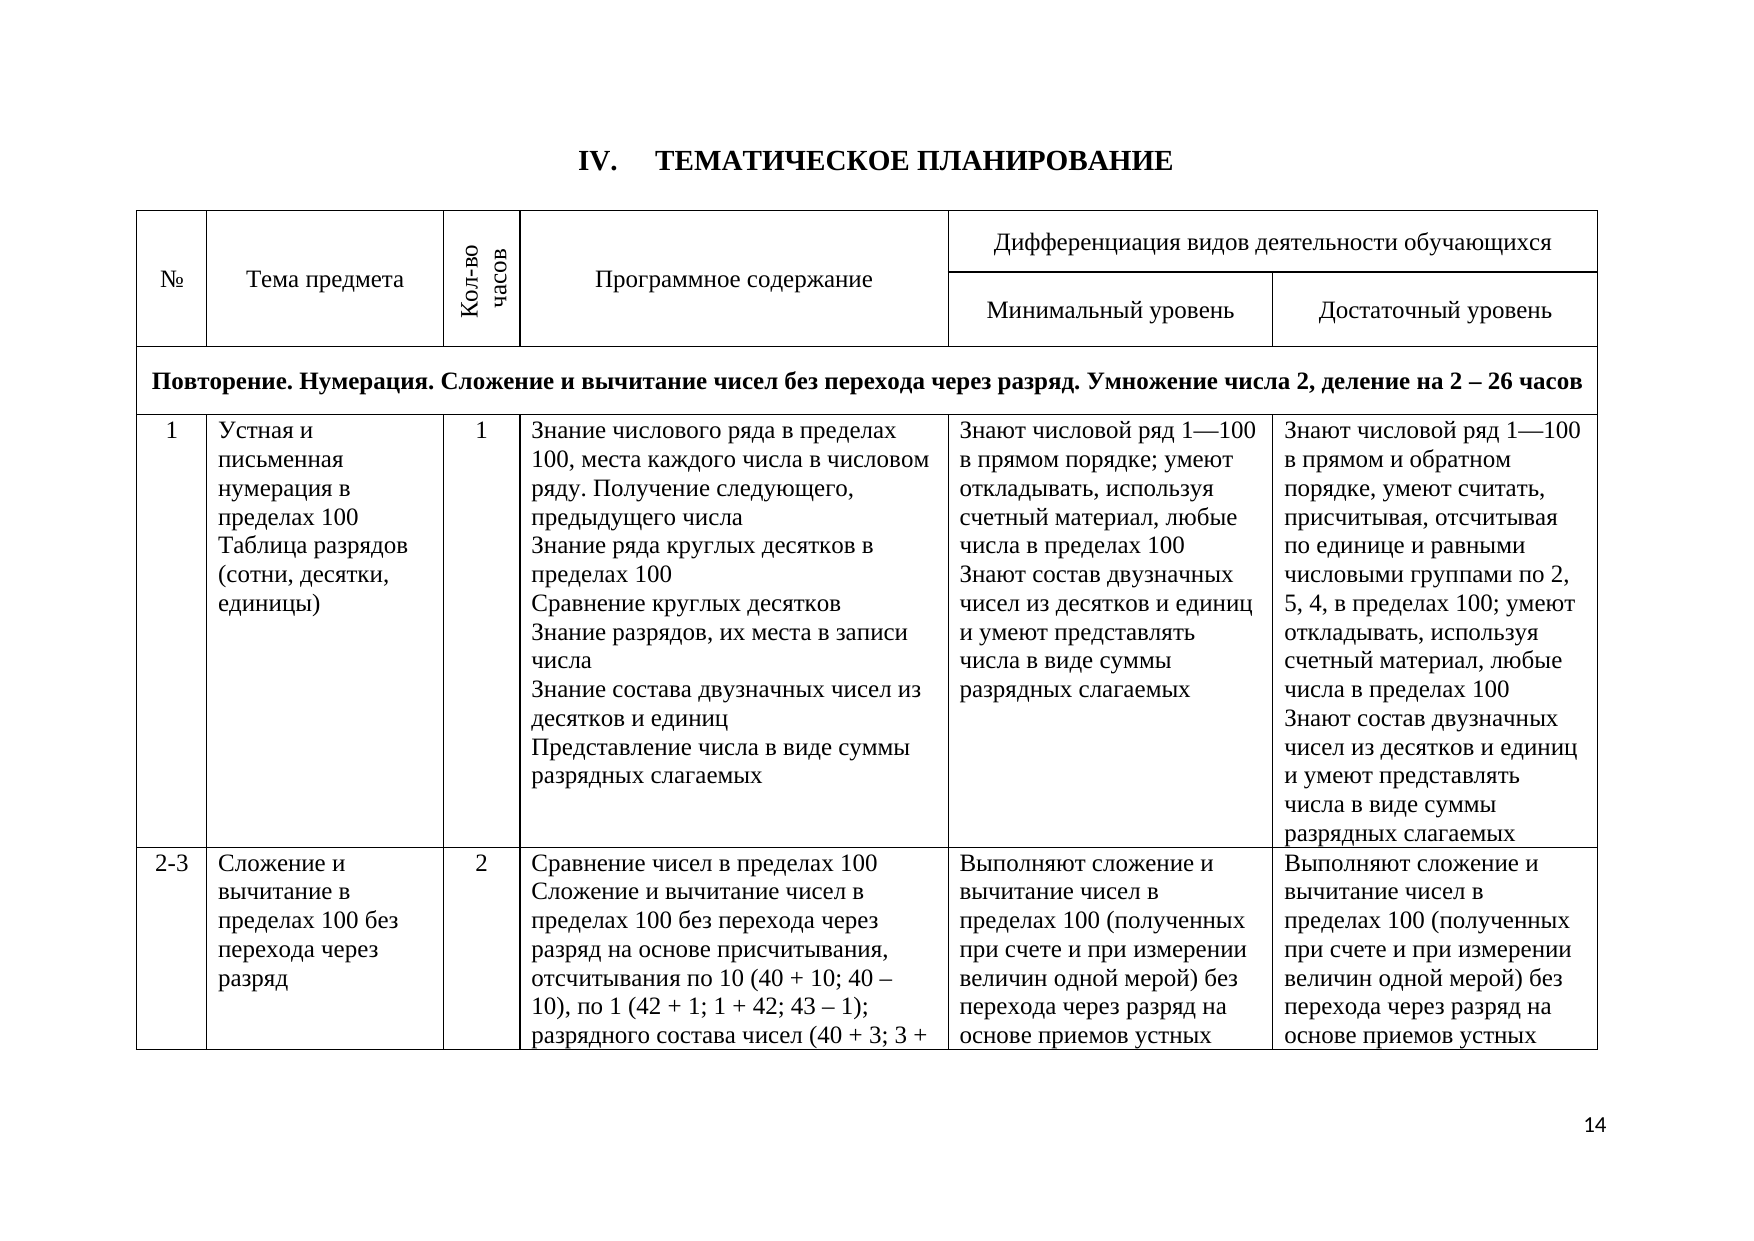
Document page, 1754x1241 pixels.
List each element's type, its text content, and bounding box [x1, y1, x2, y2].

table_cell 2 [444, 848, 519, 1049]
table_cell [207, 848, 443, 1049]
table_header Кол-во часов [444, 211, 519, 346]
table_cell Знают числовой ряд 1—100 в прямом порядке; умеют откладывать, используя счетный материал, любые числа в пределах 100 Знают состав двузначных чисел из десятков и единиц и умеют представлять числа в виде суммы разрядных слагаемых [949, 415, 1272, 847]
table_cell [949, 848, 1272, 1049]
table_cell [1273, 848, 1597, 1049]
table_cell Достаточный уровень [1273, 273, 1597, 346]
subtitle ТЕМАТИЧЕСКОЕ ПЛАНИРОВАНИЕ [185, 143, 1606, 177]
table_cell Устная и письменная нумерация в пределах 100 Таблица разрядов (сотни, десятки, единицы) [207, 415, 443, 847]
table_cell Минимальный уровень [949, 273, 1272, 346]
table_header Программное содержание [521, 211, 948, 346]
table_cell Знание числового ряда в пределах 100, места каждого числа в числовом ряду. Получение следующего, предыдущего числа Знание ряда круглых десятков в пределах 100 Сравнение круглых десятков Знание разрядов, их места в записи числа Знание состава двузначных чисел из десятков и единиц Представление числа в виде суммы разрядных слагаемых [521, 415, 948, 847]
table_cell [521, 848, 948, 1049]
table_header № [137, 211, 206, 346]
table_header Тема предмета [207, 211, 443, 346]
table_cell 2-3 [137, 848, 206, 1049]
table_cell 1 [444, 415, 519, 847]
table_cell 1 [137, 415, 206, 847]
table_header Дифференциация видов деятельности обучающихся [949, 211, 1597, 271]
table_cell Знают числовой ряд 1—100 в прямом и обратном порядке, умеют считать, присчитывая, отсчитывая по единице и равными числовыми группами по 2, 5, 4, в пределах 100; умеют откладывать, используя счетный материал, любые числа в пределах 100 Знают состав двузначных чисел из десятков и единиц и умеют представлять числа в виде суммы разрядных слагаемых [1273, 415, 1597, 847]
table_cell Повторение. Нумерация. Сложение и вычитание чисел без перехода через разряд. Умножение числа 2, деление на 2 – 26 часов [137, 347, 1597, 414]
